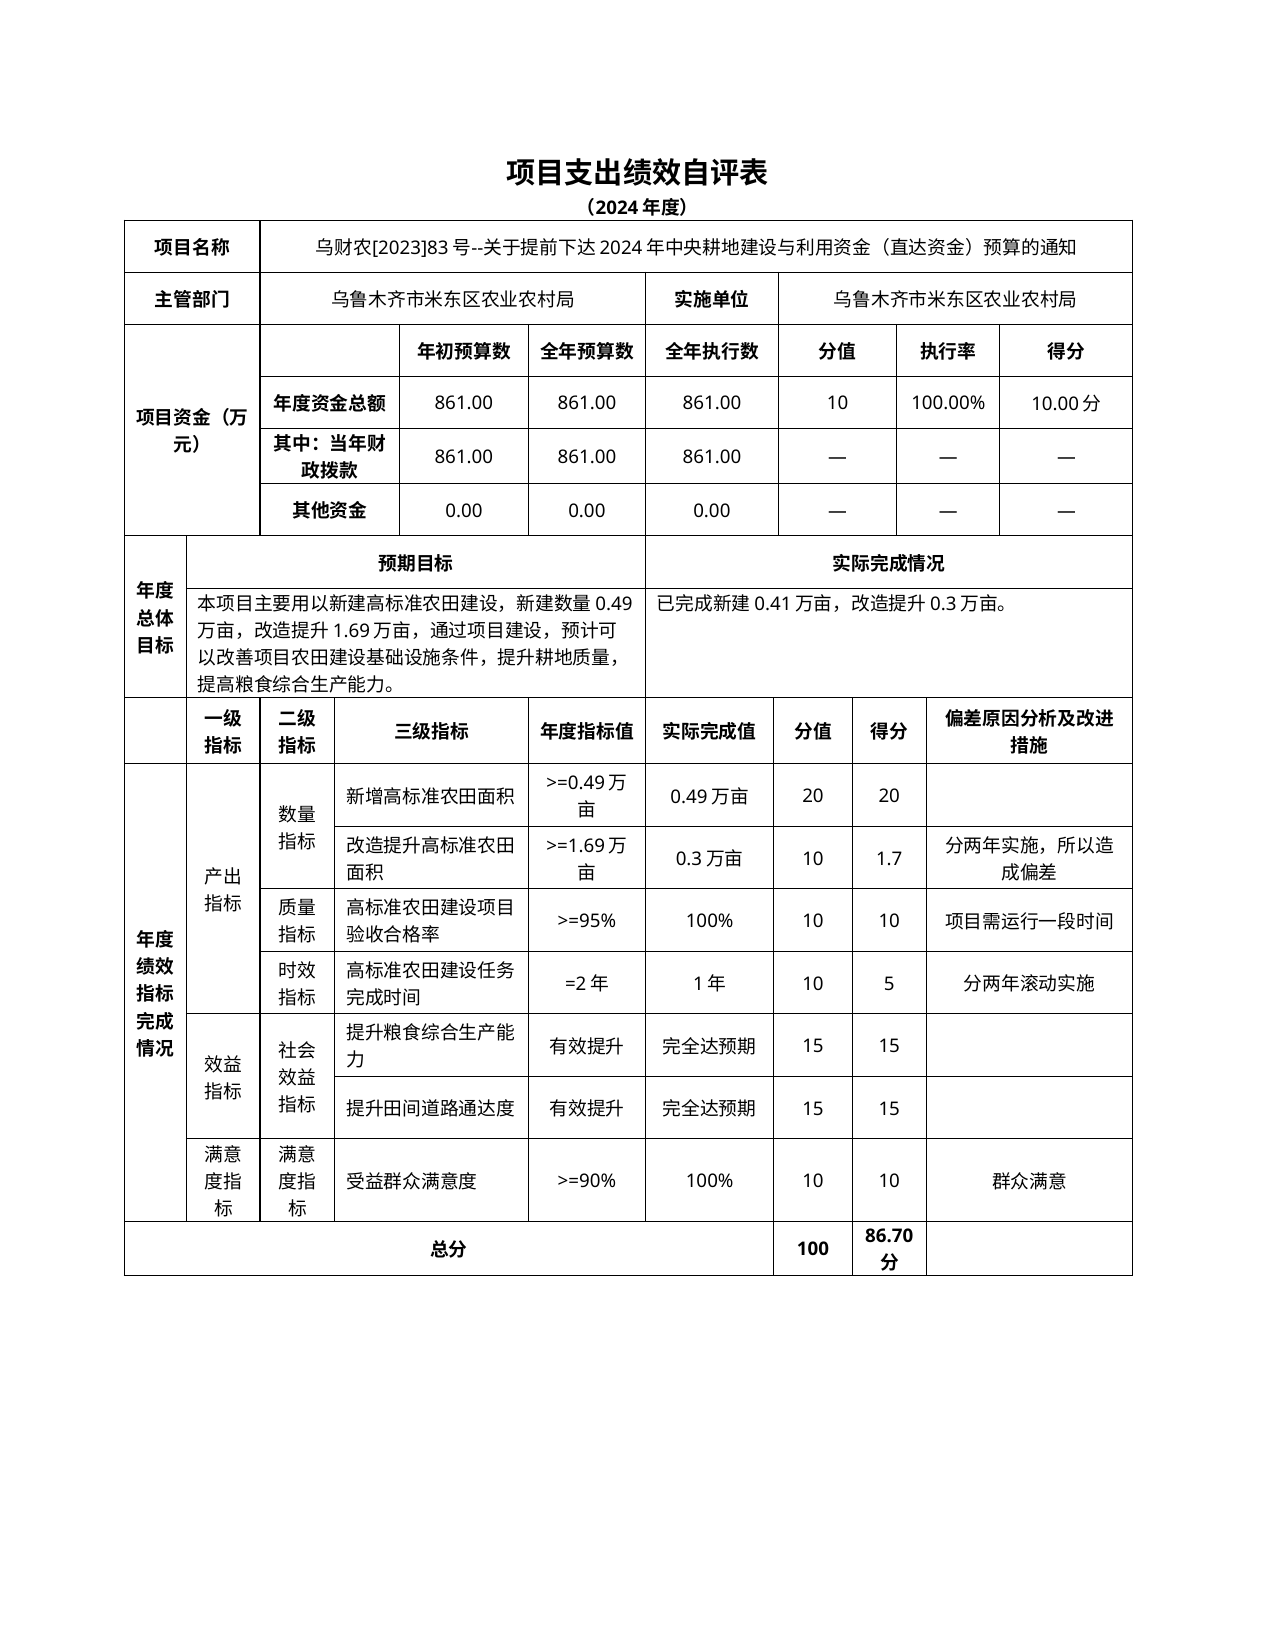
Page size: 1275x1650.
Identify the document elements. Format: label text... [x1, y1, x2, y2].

table_cell — [779, 484, 896, 535]
table_cell >=1.69万亩 [529, 827, 645, 888]
table_cell 已完成新建0.41万亩，改造提升0.3万亩。 [646, 589, 1132, 697]
table_cell 满意度指标 [261, 1139, 334, 1221]
table_cell — [897, 429, 999, 483]
table_cell 10 [774, 1139, 852, 1221]
table_cell [927, 1014, 1132, 1076]
table_cell 本项目主要用以新建高标准农田建设，新建数量0.49万亩，改造提升1.69万亩，通过项目建设，预计可以改善项目农田建设基础设施条件，提升耕地质量，提高粮食综合生产能力。 [187, 589, 645, 697]
table_cell 提升粮食综合生产能力 [335, 1014, 528, 1076]
table_header 乌财农[2023]83号--关于提前下达2024年中央耕地建设与利用资金（直达资金）预算的通知 [261, 221, 1132, 272]
table_cell 新增高标准农田面积 [335, 764, 528, 826]
table_cell 社会效益指标 [261, 1014, 334, 1138]
table_cell [927, 764, 1132, 826]
table_cell — [897, 484, 999, 535]
table_cell 年度资金总额 [261, 377, 399, 428]
table_cell 效益指标 [187, 1014, 259, 1138]
table_cell 5 [853, 952, 926, 1013]
table_cell 得分 [853, 698, 926, 763]
table_cell 1年 [646, 952, 773, 1013]
table_cell 质量指标 [261, 889, 334, 951]
table_cell 年度绩效指标完成情况 [125, 764, 186, 1221]
table_cell 一级指标 [187, 698, 259, 763]
table_cell 15 [774, 1077, 852, 1138]
table_cell 二级指标 [261, 698, 334, 763]
table_cell [927, 1222, 1132, 1275]
table_cell 861.00 [400, 429, 528, 483]
table_cell 偏差原因分析及改进措施 [927, 698, 1132, 763]
table_cell 满意度指标 [187, 1139, 259, 1221]
table_cell 15 [853, 1014, 926, 1076]
table_cell 年初预算数 [400, 325, 528, 376]
table_cell 主管部门 [125, 273, 259, 324]
table_cell 预期目标 [187, 536, 645, 587]
table_cell 861.00 [529, 429, 645, 483]
text 项目支出绩效自评表 [187, 150, 1087, 192]
table_cell 三级指标 [335, 698, 528, 763]
table_cell 项目需运行一段时间 [927, 889, 1132, 951]
table_cell 受益群众满意度 [335, 1139, 528, 1221]
table_cell 20 [774, 764, 852, 826]
table_cell [261, 325, 399, 376]
table_cell 总分 [125, 1222, 773, 1275]
table_cell 实际完成情况 [646, 536, 1132, 587]
table_cell 其中：当年财政拨款 [261, 429, 399, 483]
table_cell 项目资金（万元） [125, 325, 259, 535]
table_cell 年度指标值 [529, 698, 645, 763]
table_cell 提升田间道路通达度 [335, 1077, 528, 1138]
table_cell 得分 [1000, 325, 1132, 376]
table_cell 86.70分 [853, 1222, 926, 1275]
table_cell 时效指标 [261, 952, 334, 1013]
table_cell 分值 [774, 698, 852, 763]
table_cell 高标准农田建设任务完成时间 [335, 952, 528, 1013]
table_cell 15 [774, 1014, 852, 1076]
table_cell [927, 1077, 1132, 1138]
table_cell — [1000, 484, 1132, 535]
table_cell 实际完成值 [646, 698, 773, 763]
table_cell 执行率 [897, 325, 999, 376]
table_cell 全年执行数 [646, 325, 778, 376]
table_cell 高标准农田建设项目验收合格率 [335, 889, 528, 951]
table_cell 100% [646, 889, 773, 951]
table_cell 改造提升高标准农田面积 [335, 827, 528, 888]
table_cell 分值 [779, 325, 896, 376]
table_cell 861.00 [529, 377, 645, 428]
table_cell =2年 [529, 952, 645, 1013]
table_cell >=0.49万亩 [529, 764, 645, 826]
table_cell 全年预算数 [529, 325, 645, 376]
table_cell 有效提升 [529, 1014, 645, 1076]
table_cell 861.00 [400, 377, 528, 428]
table_cell 10 [774, 952, 852, 1013]
table_cell 年度总体目标 [125, 536, 186, 697]
table_cell 数量指标 [261, 764, 334, 888]
table_cell 1.7 [853, 827, 926, 888]
table_cell 分两年滚动实施 [927, 952, 1132, 1013]
table_cell 乌鲁木齐市米东区农业农村局 [261, 273, 645, 324]
table_cell 10 [779, 377, 896, 428]
table_cell 10 [774, 889, 852, 951]
table_cell — [779, 429, 896, 483]
table_cell — [1000, 429, 1132, 483]
table_cell 10 [774, 827, 852, 888]
table_cell 0.00 [400, 484, 528, 535]
table_cell 0.49万亩 [646, 764, 773, 826]
table_cell 100 [774, 1222, 852, 1275]
table_cell 15 [853, 1077, 926, 1138]
table_cell >=95% [529, 889, 645, 951]
table_cell 0.00 [529, 484, 645, 535]
table_cell 100.00% [897, 377, 999, 428]
table_cell 群众满意 [927, 1139, 1132, 1221]
table_cell 861.00 [646, 429, 778, 483]
table_cell 有效提升 [529, 1077, 645, 1138]
table_cell 10 [853, 889, 926, 951]
table_cell >=90% [529, 1139, 645, 1221]
table_cell 实施单位 [646, 273, 778, 324]
text （2024年度） [187, 192, 1087, 219]
table_cell 0.3万亩 [646, 827, 773, 888]
table_cell 乌鲁木齐市米东区农业农村局 [779, 273, 1132, 324]
table_cell 产出指标 [187, 764, 259, 1013]
table_cell 10 [853, 1139, 926, 1221]
table_cell 0.00 [646, 484, 778, 535]
table_cell [125, 698, 186, 763]
table_cell 10.00分 [1000, 377, 1132, 428]
table_cell 100% [646, 1139, 773, 1221]
table_cell 分两年实施，所以造成偏差 [927, 827, 1132, 888]
table_cell 其他资金 [261, 484, 399, 535]
table_cell 20 [853, 764, 926, 826]
table_cell 完全达预期 [646, 1014, 773, 1076]
table_cell 完全达预期 [646, 1077, 773, 1138]
table_header 项目名称 [125, 221, 259, 272]
table_cell 861.00 [646, 377, 778, 428]
